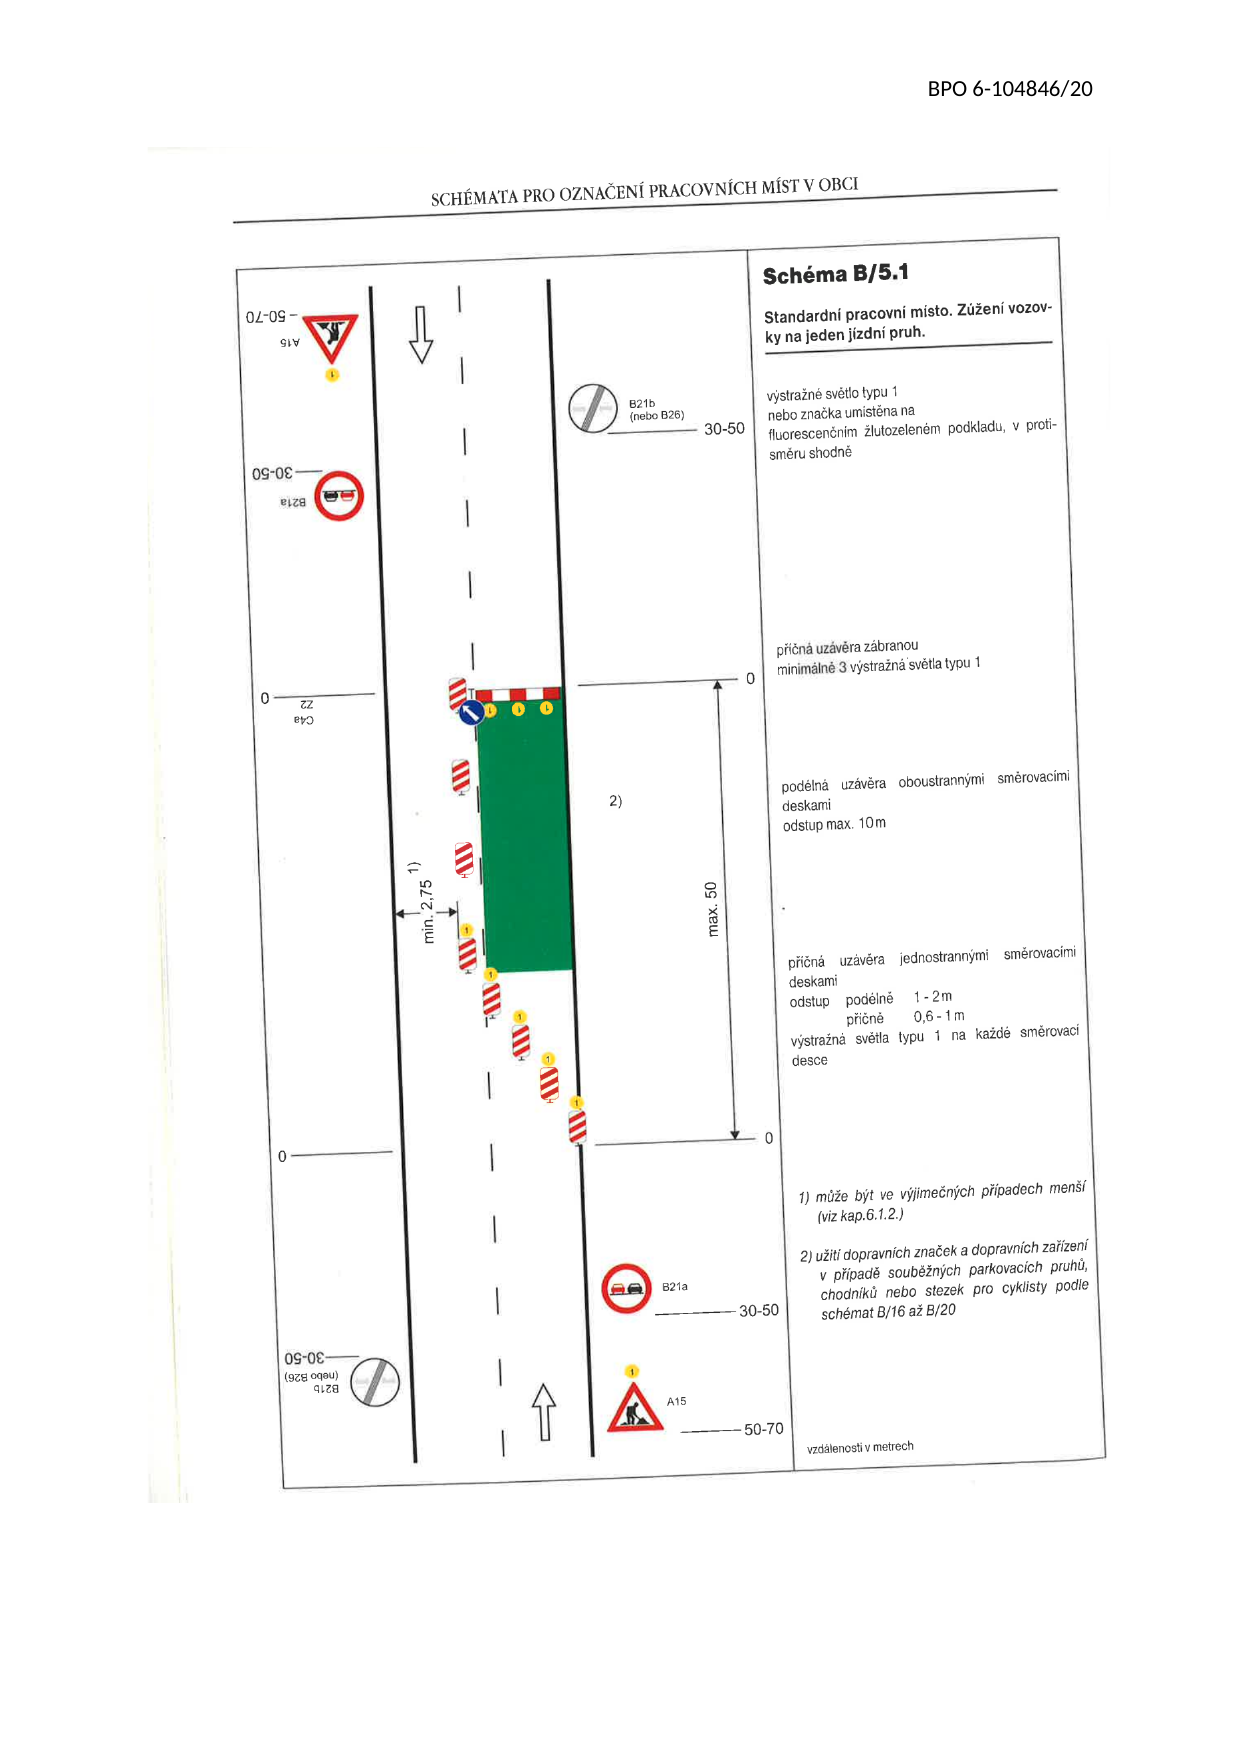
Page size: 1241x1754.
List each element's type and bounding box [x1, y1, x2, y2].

picture [147, 147, 1110, 1503]
